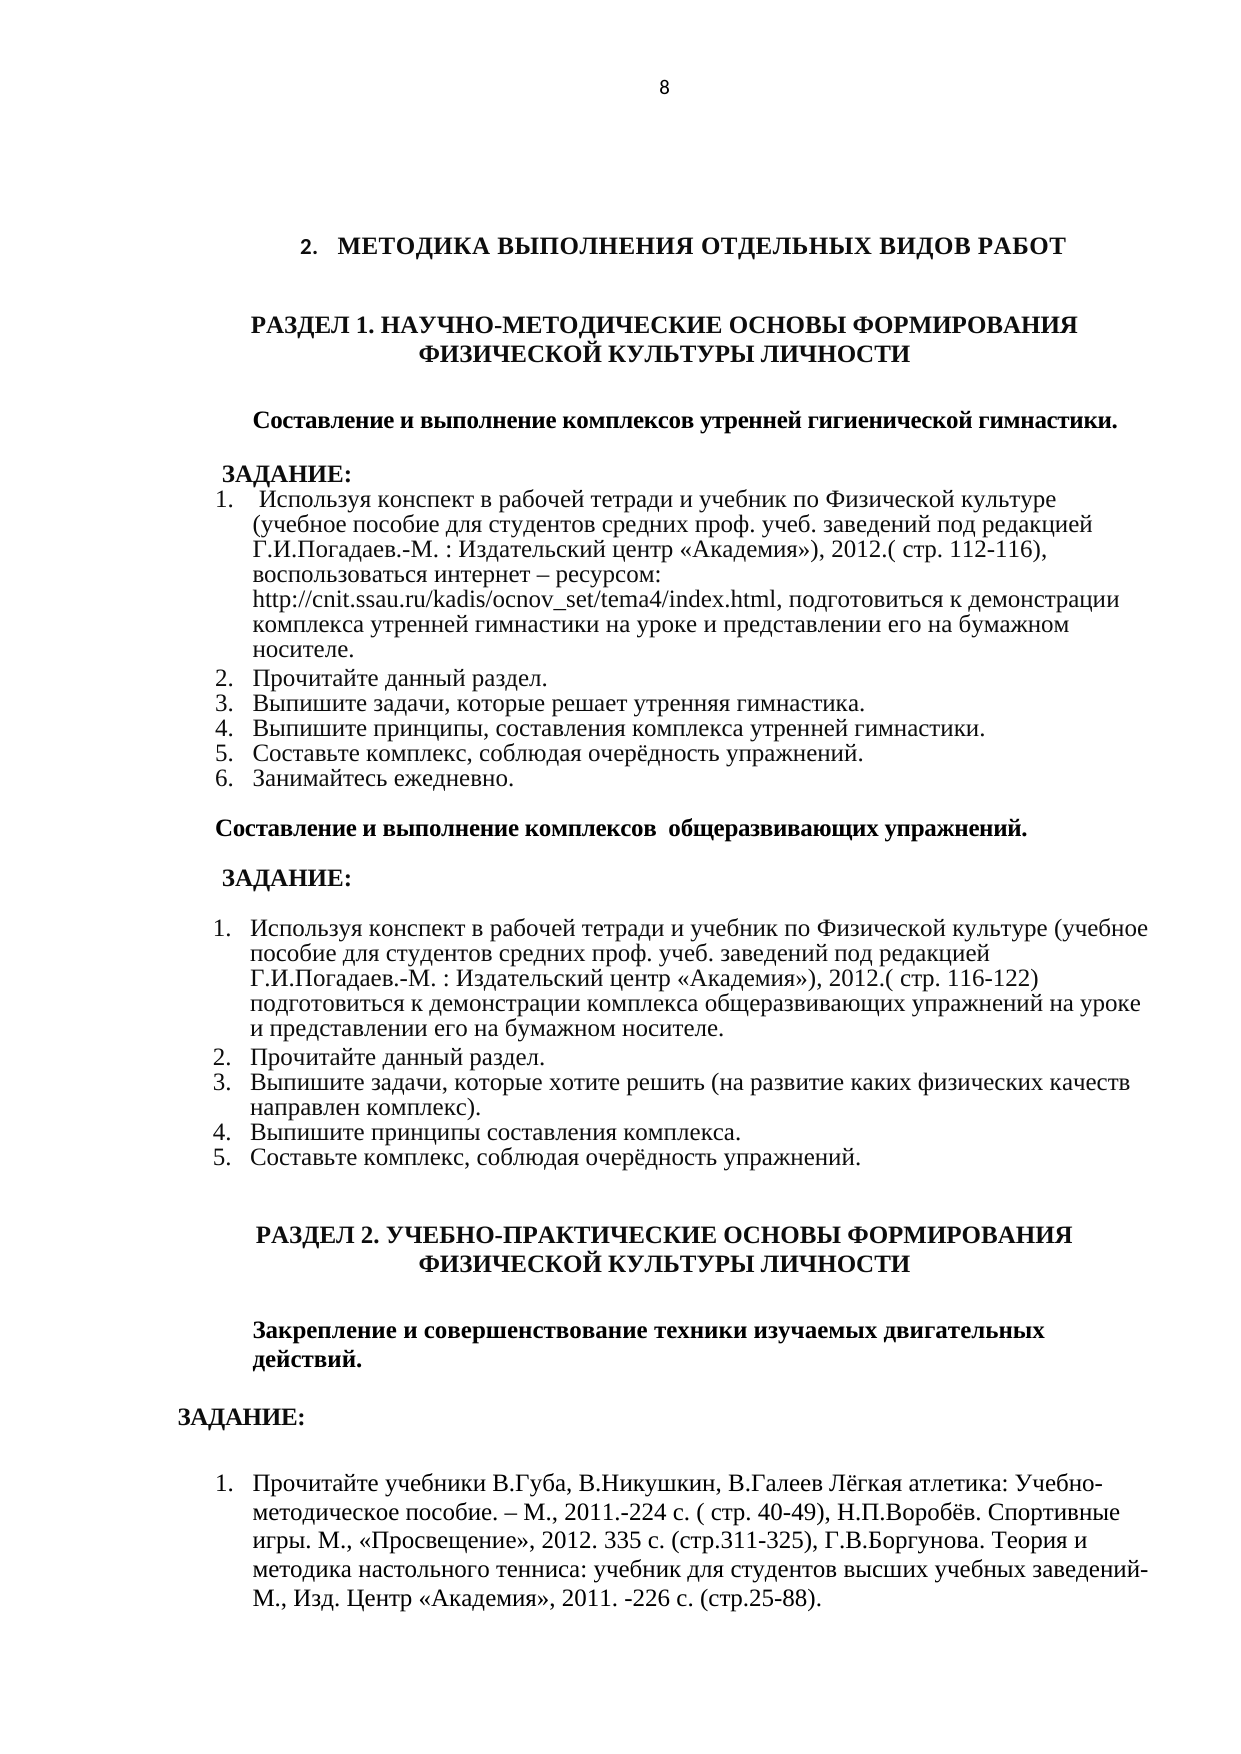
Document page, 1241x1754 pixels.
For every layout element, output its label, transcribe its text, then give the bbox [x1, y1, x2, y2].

list Закрепление и совершенствование техники изучаемых двигательных действий. [252, 1315, 1152, 1373]
text РАЗДЕЛ 2. УЧЕБНО-ПРАКТИЧЕСКИЕ ОСНОВЫ ФОРМИРОВАНИЯ ФИЗИЧЕСКОЙ КУЛЬТУРЫ ЛИЧНОСТИ [177, 1220, 1152, 1278]
list Используя конспект в рабочей тетради и учебник по Физической культуре (учебное пособие для студентов средних проф. учеб. заведений под редакцией Г.И.Погадаев.-М. : Издательский центр «Академия»), 2012.( стр. 116-122) подготовиться к демонстрации комплекса общеразвивающих упражнений на уроке и представлении его на бумажном носителе. [213, 917, 1152, 1042]
list Используя конспект в рабочей тетради и учебник по Физической культуре (учебное пособие для студентов средних проф. учеб. заведений под редакцией Г.И.Погадаев.-М. : Издательский центр «Академия»), 2012.( стр. 112-116), воспользоваться интернет – ресурсом: http://cnit.ssau.ru/kadis/ocnov_set/tema4/index.html, подготовиться к демонстрации комплекса утренней гимнастики на уроке и представлении его на бумажном носителе. [215, 488, 1152, 663]
text Cоставление и выполнение комплексов общеразвивающих упражнений. [215, 817, 1152, 842]
list Составьте комплекс, соблюдая очерёдность упражнений. [215, 742, 1152, 767]
list Выпишите принципы составления комплекса. [213, 1120, 1152, 1145]
list Прочитайте учебники В.Губа, В.Никушкин, В.Галеев Лёгкая атлетика: Учебно-методическое пособие. – М., 2011.-224 с. ( стр. 40-49), Н.П.Воробёв. Спортивные игры. М., «Просвещение», 2012. 335 с. (стр.311-325), Г.В.Боргунова. Теория и методика настольного тенниса: учебник для студентов высших учебных заведений-М., Изд. Центр «Академия», 2011. -226 с. (стр.25-88). [215, 1468, 1152, 1612]
list Cоставление и выполнение комплексов утренней гигиенической гимнастики. [252, 405, 1152, 434]
list Занимайтесь ежедневно. [215, 767, 1152, 792]
text задание: [177, 1402, 1152, 1430]
text ЗАДАНИЕ: [222, 867, 1152, 892]
list Выпишите задачи, которые хотите решить (на развитие каких физических качеств направлен комплекс). [213, 1070, 1152, 1120]
text ЗАДАНИЕ: [222, 463, 1152, 488]
list Прочитайте данный раздел. [215, 663, 1152, 692]
list Составьте комплекс, соблюдая очерёдность упражнений. [213, 1145, 1152, 1170]
list Выпишите задачи, которые решает утренняя гимнастика. [215, 692, 1152, 717]
list Прочитайте данный раздел. [213, 1042, 1152, 1070]
list МЕТОДИКА ВЫПОЛНЕНИЯ ОТДЕЛЬНЫХ ВИДОВ РАБОТ [215, 231, 1152, 260]
text РАЗДЕЛ 1. нАУЧНО-МЕТОДИЧЕСКИЕ ОСНОВЫ ФОРМИРОВАНИЯ ФИЗИЧЕСКОЙ КУЛЬТУРЫ ЛИЧНОСТИ [177, 310, 1152, 368]
list Выпишите принципы, составления комплекса утренней гимнастики. [215, 717, 1152, 742]
